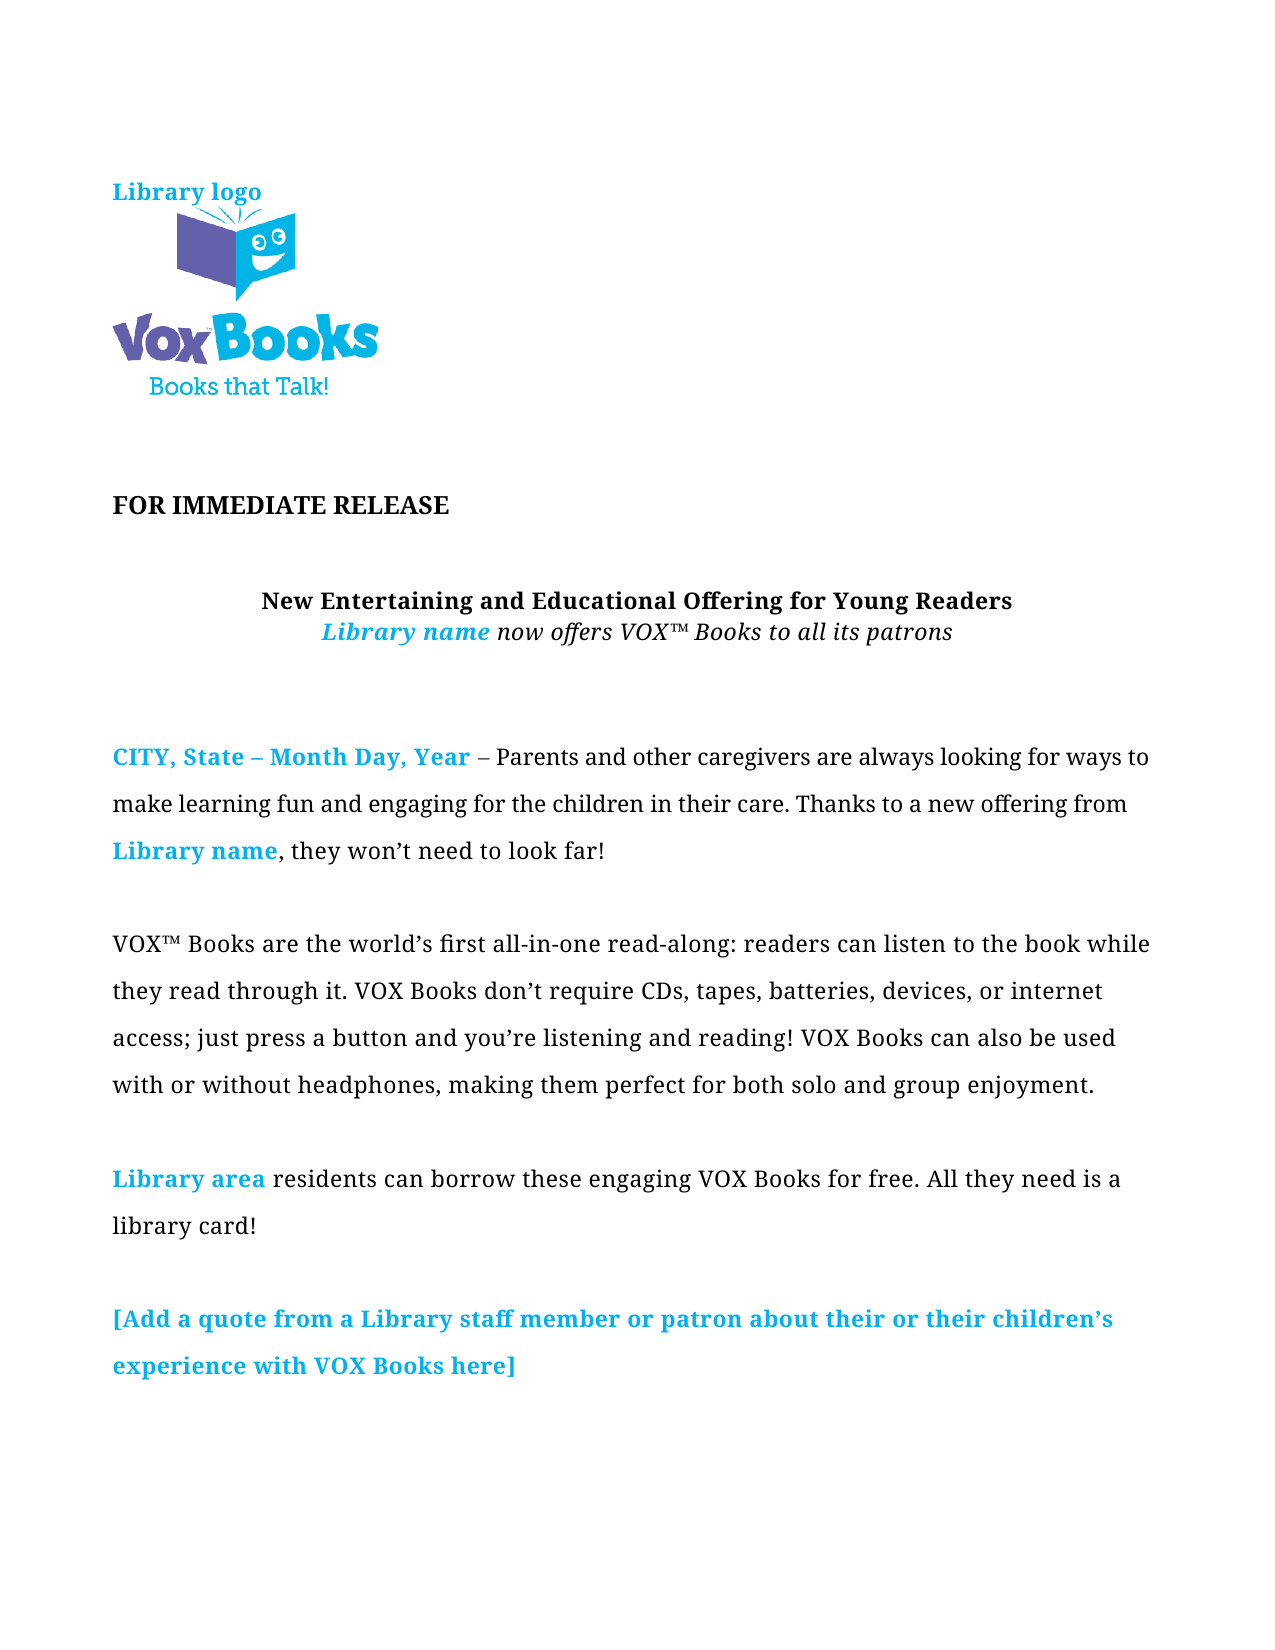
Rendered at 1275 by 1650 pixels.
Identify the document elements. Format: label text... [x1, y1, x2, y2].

picture [298, 337, 307, 349]
picture [112, 206, 379, 395]
text [Add a quote from a Library staff member or patron about their or their children’s experience with VOX Books here] [112, 1303, 1162, 1381]
text Library name now offers VOX™ Books to all its patrons [112, 616, 1162, 647]
text VOX™ Books are the world’s first all-in-one read-along: readers can listen to the book while they read through it. VOX Books don’t require CDs, tapes, batteries, devices, or internet access; just press a button and you’re listening and reading! VOX Books can also be used with or without headphones, making them perfect for both solo and group enjoyment. [112, 928, 1162, 1100]
text New Entertaining and Educational Offering for Young Readers [112, 584, 1162, 616]
picture [238, 385, 243, 395]
picture [183, 385, 189, 392]
text Library logo [112, 150, 1162, 394]
picture [168, 385, 175, 392]
picture [285, 380, 297, 395]
text FOR IMMEDIATE RELEASE [112, 488, 1162, 522]
text Library area residents can borrow these engaging VOX Books for free. All they need is a library card! [112, 1163, 1162, 1241]
text CITY, State – Month Day, Year – Parents and other caregivers are always looking for ways to make learning fun and engaging for the children in their care. Thanks to a new offering from Library name, they won’t need to look far! [112, 741, 1162, 866]
